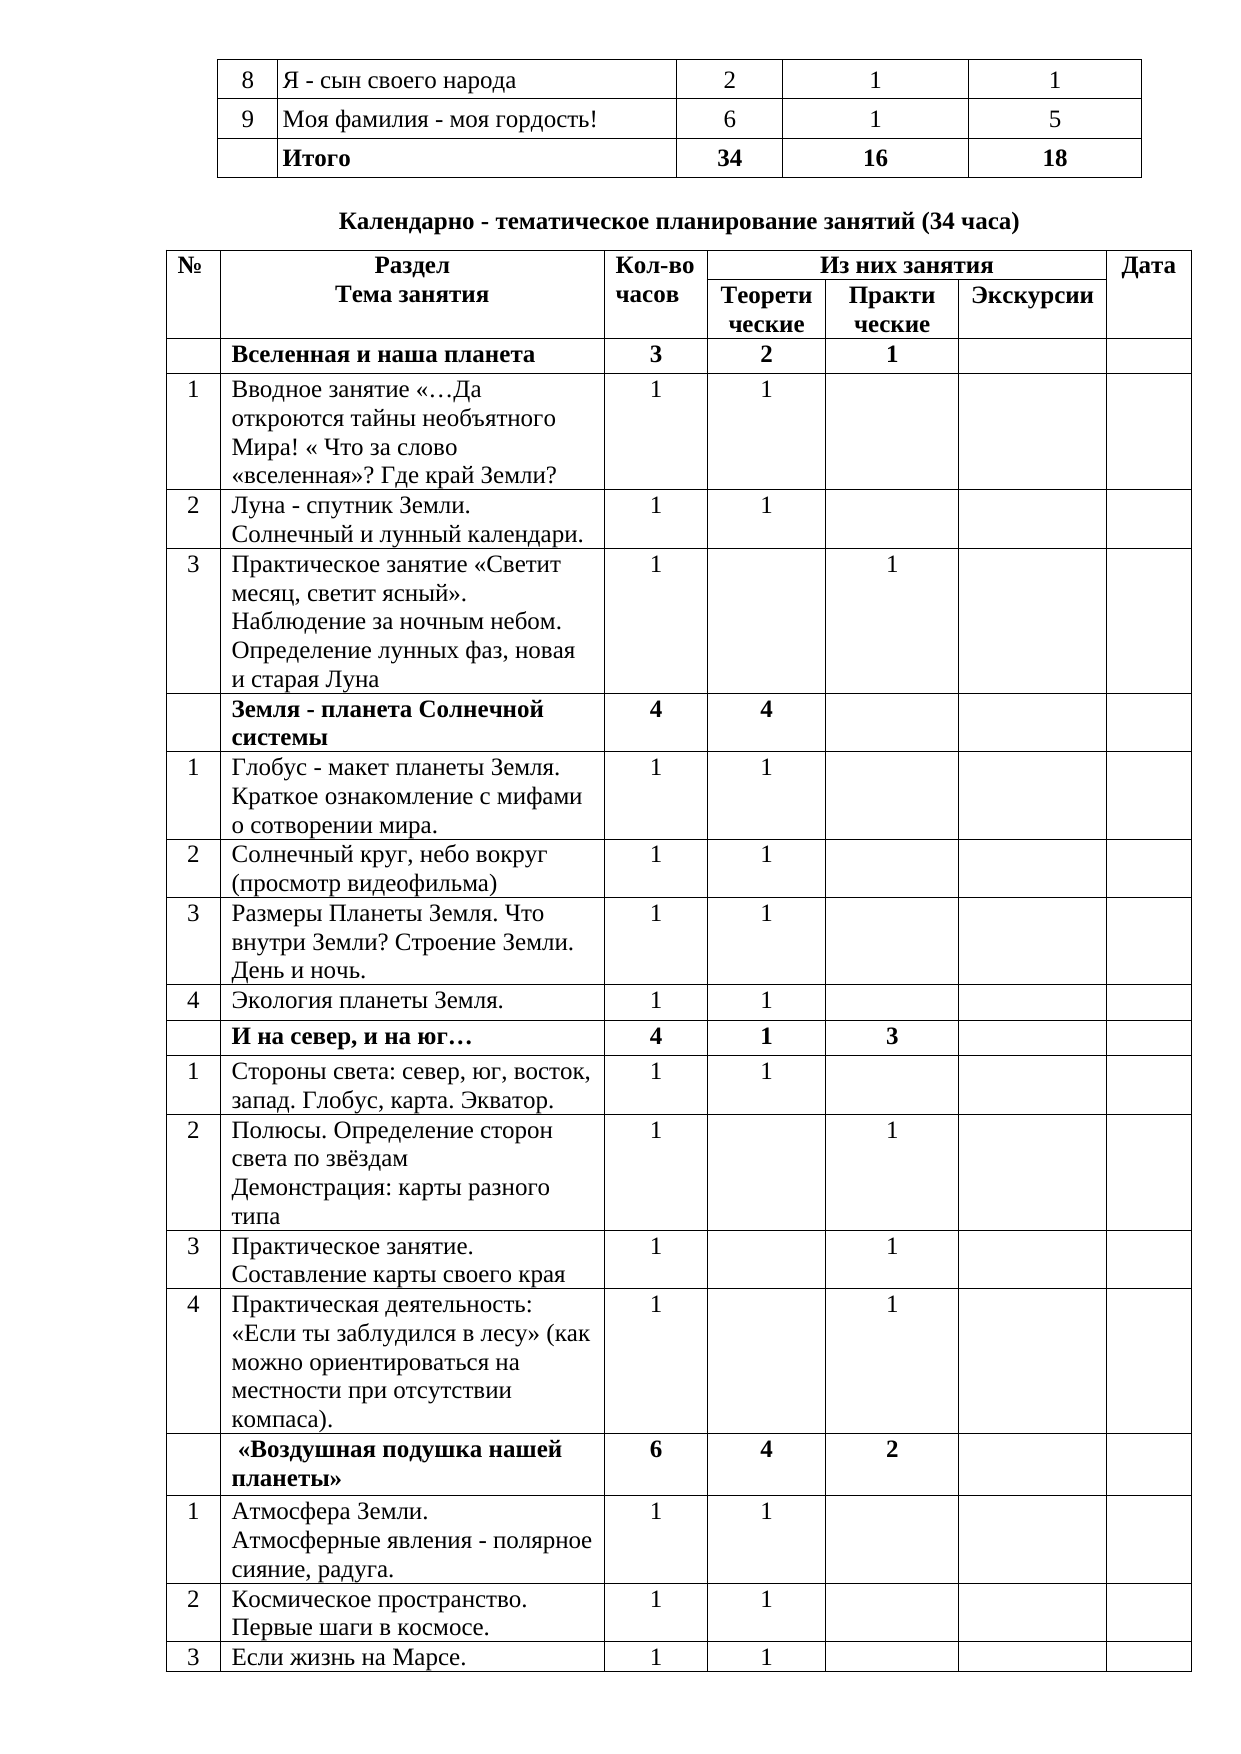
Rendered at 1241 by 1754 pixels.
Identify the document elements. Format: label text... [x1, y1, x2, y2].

table_cell 1 [826, 1231, 958, 1288]
table_cell 1 [167, 1056, 220, 1114]
text Календарно - тематическое планирование занятий (34 часа) [177, 206, 1181, 235]
table_cell Вселенная и наша планета [221, 339, 604, 373]
table_cell 1 [969, 60, 1141, 98]
table_cell 3 [826, 1021, 958, 1055]
table_cell Луна - спутник Земли. Солнечный и лунный календари. [221, 490, 604, 548]
table_cell [708, 1231, 825, 1288]
table_cell [167, 694, 220, 751]
table_cell 2 [167, 1584, 220, 1641]
table_cell Я - сын своего народа [278, 60, 676, 98]
table_cell [959, 1642, 1106, 1671]
table_cell [1107, 1115, 1191, 1230]
table_cell [826, 985, 958, 1020]
table_cell [1107, 1289, 1191, 1433]
table_cell [1107, 1021, 1191, 1055]
table_cell [826, 490, 958, 548]
table_cell 1 [167, 1496, 220, 1583]
table_cell 1 [167, 752, 220, 838]
table_cell «Воздушная подушка нашей планеты» [221, 1434, 604, 1495]
table_cell [1107, 1496, 1191, 1583]
table_cell 1 [605, 1289, 707, 1433]
table_cell 1 [826, 1289, 958, 1433]
table_cell 4 [167, 985, 220, 1020]
table_cell [959, 752, 1106, 838]
table_cell [959, 339, 1106, 373]
table_cell 8 [218, 60, 277, 98]
table_cell 1 [605, 490, 707, 548]
table_cell Теорети ческие [708, 280, 825, 338]
table_cell [1107, 1434, 1191, 1495]
table_cell [826, 1642, 958, 1671]
table_cell [1107, 490, 1191, 548]
table_cell 18 [969, 139, 1141, 177]
table_cell 1 [826, 339, 958, 373]
table_cell Космическое пространство. Первые шаги в космосе. [221, 1584, 604, 1641]
table_cell [826, 898, 958, 984]
table_cell [1107, 339, 1191, 373]
table_cell 2 [167, 1115, 220, 1230]
table_cell Атмосфера Земли. Атмосферные явления - полярное сияние, радуга. [221, 1496, 604, 1583]
table_cell [959, 898, 1106, 984]
table_cell [826, 694, 958, 751]
table_cell 4 [708, 1434, 825, 1495]
table_cell [167, 339, 220, 373]
table_cell [959, 1584, 1106, 1641]
table_cell Размеры Планеты Земля. Что внутри Земли? Строение Земли. День и ночь. [221, 898, 604, 984]
table_cell 3 [167, 549, 220, 693]
table_cell [959, 490, 1106, 548]
table_cell И на север, и на юг… [221, 1021, 604, 1055]
table_cell 2 [677, 60, 782, 98]
table_cell 1 [605, 1642, 707, 1671]
table_header Кол-во часов [605, 251, 707, 338]
table_cell [959, 1496, 1106, 1583]
table_cell Практи ческие [826, 280, 958, 338]
table_cell 1 [708, 752, 825, 838]
table_cell [959, 1231, 1106, 1288]
table_cell [1107, 752, 1191, 838]
table_cell [959, 985, 1106, 1020]
table_cell 4 [167, 1289, 220, 1433]
table_cell [1107, 694, 1191, 751]
table_cell [708, 549, 825, 693]
table_header Из них занятия [708, 251, 1106, 279]
table_cell 16 [783, 139, 968, 177]
table_cell 34 [677, 139, 782, 177]
table_cell 1 [708, 985, 825, 1020]
table_cell 1 [708, 490, 825, 548]
table_cell Солнечный круг, небо вокруг (просмотр видеофильма) [221, 840, 604, 897]
table_cell 1 [783, 60, 968, 98]
table_cell 4 [605, 694, 707, 751]
table_cell 1 [708, 1642, 825, 1671]
table_cell Вводное занятие «…Да откроются тайны необъятного Мира! « Что за слово «вселенная»? Где край Земли? [221, 374, 604, 489]
table_cell 4 [605, 1021, 707, 1055]
table_cell Экскурсии [959, 280, 1106, 338]
table_cell 1 [605, 985, 707, 1020]
table_cell [1107, 549, 1191, 693]
table_cell 1 [708, 1056, 825, 1114]
table_header Дата [1107, 251, 1191, 338]
table_cell Полюсы. Определение сторон света по звёздам Демонстрация: карты разного типа [221, 1115, 604, 1230]
table_cell 1 [826, 549, 958, 693]
table_cell 1 [708, 1496, 825, 1583]
table_cell [826, 1584, 958, 1641]
table_cell 9 [218, 99, 277, 137]
table_cell [826, 840, 958, 897]
table_cell 4 [708, 694, 825, 751]
table_cell 1 [708, 840, 825, 897]
table_header Раздел Тема занятия [221, 251, 604, 338]
table_cell 3 [167, 1642, 220, 1671]
table_cell Практическое занятие «Светит месяц, светит ясный». Наблюдение за ночным небом. Определение лунных фаз, новая и старая Луна [221, 549, 604, 693]
table_cell 6 [605, 1434, 707, 1495]
table_cell 1 [605, 374, 707, 489]
table_cell [167, 1021, 220, 1055]
table_cell [959, 1434, 1106, 1495]
table_cell 5 [969, 99, 1141, 137]
table_cell [959, 549, 1106, 693]
table_cell [1107, 374, 1191, 489]
table_cell [826, 374, 958, 489]
table_cell Стороны света: север, юг, восток, запад. Глобус, карта. Экватор. [221, 1056, 604, 1114]
table_cell Практическое занятие. Составление карты своего края [221, 1231, 604, 1288]
table_cell [1107, 898, 1191, 984]
table_cell [1107, 1056, 1191, 1114]
table_cell [1107, 1231, 1191, 1288]
table_cell [1107, 840, 1191, 897]
table_cell Земля - планета Солнечной системы [221, 694, 604, 751]
table_cell [826, 1056, 958, 1114]
table_cell 3 [167, 1231, 220, 1288]
table_cell 2 [826, 1434, 958, 1495]
table_cell [218, 139, 277, 177]
table_cell 1 [605, 840, 707, 897]
table_cell [167, 1434, 220, 1495]
table_cell 1 [167, 374, 220, 489]
table_cell [959, 840, 1106, 897]
table_cell [959, 694, 1106, 751]
table_cell 6 [677, 99, 782, 137]
table_cell 1 [708, 1584, 825, 1641]
table_cell 1 [708, 374, 825, 489]
table_cell [826, 1496, 958, 1583]
table_cell Экология планеты Земля. [221, 985, 604, 1020]
table_cell [1107, 1584, 1191, 1641]
table_cell [959, 1056, 1106, 1114]
table_cell 1 [708, 898, 825, 984]
table_cell Практическая деятельность: «Если ты заблудился в лесу» (как можно ориентироваться на местности при отсутствии компаса). [221, 1289, 604, 1433]
table_header № [167, 251, 220, 338]
table_cell 1 [605, 1231, 707, 1288]
table_cell [1107, 1642, 1191, 1671]
table_cell 1 [605, 898, 707, 984]
table_cell 1 [826, 1115, 958, 1230]
table_cell 2 [167, 840, 220, 897]
table_cell 1 [605, 1056, 707, 1114]
table_cell [708, 1289, 825, 1433]
table_cell 1 [708, 1021, 825, 1055]
table_cell 2 [708, 339, 825, 373]
table_cell 2 [167, 490, 220, 548]
table_cell [959, 1289, 1106, 1433]
table_cell Моя фамилия - моя гордость! [278, 99, 676, 137]
table_cell 1 [605, 549, 707, 693]
table_cell 1 [605, 1584, 707, 1641]
table_cell [959, 1021, 1106, 1055]
table_cell Глобус - макет планеты Земля. Краткое ознакомление с мифами о сотворении мира. [221, 752, 604, 838]
table_cell [959, 1115, 1106, 1230]
table_cell 3 [605, 339, 707, 373]
table_cell [1107, 985, 1191, 1020]
table_cell Итого [278, 139, 676, 177]
table_cell 1 [783, 99, 968, 137]
table_cell 3 [167, 898, 220, 984]
table_cell 1 [605, 1115, 707, 1230]
table_cell [708, 1115, 825, 1230]
table_cell 1 [605, 1496, 707, 1583]
table_cell [826, 752, 958, 838]
table_cell 1 [605, 752, 707, 838]
table_cell [959, 374, 1106, 489]
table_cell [221, 1642, 604, 1671]
